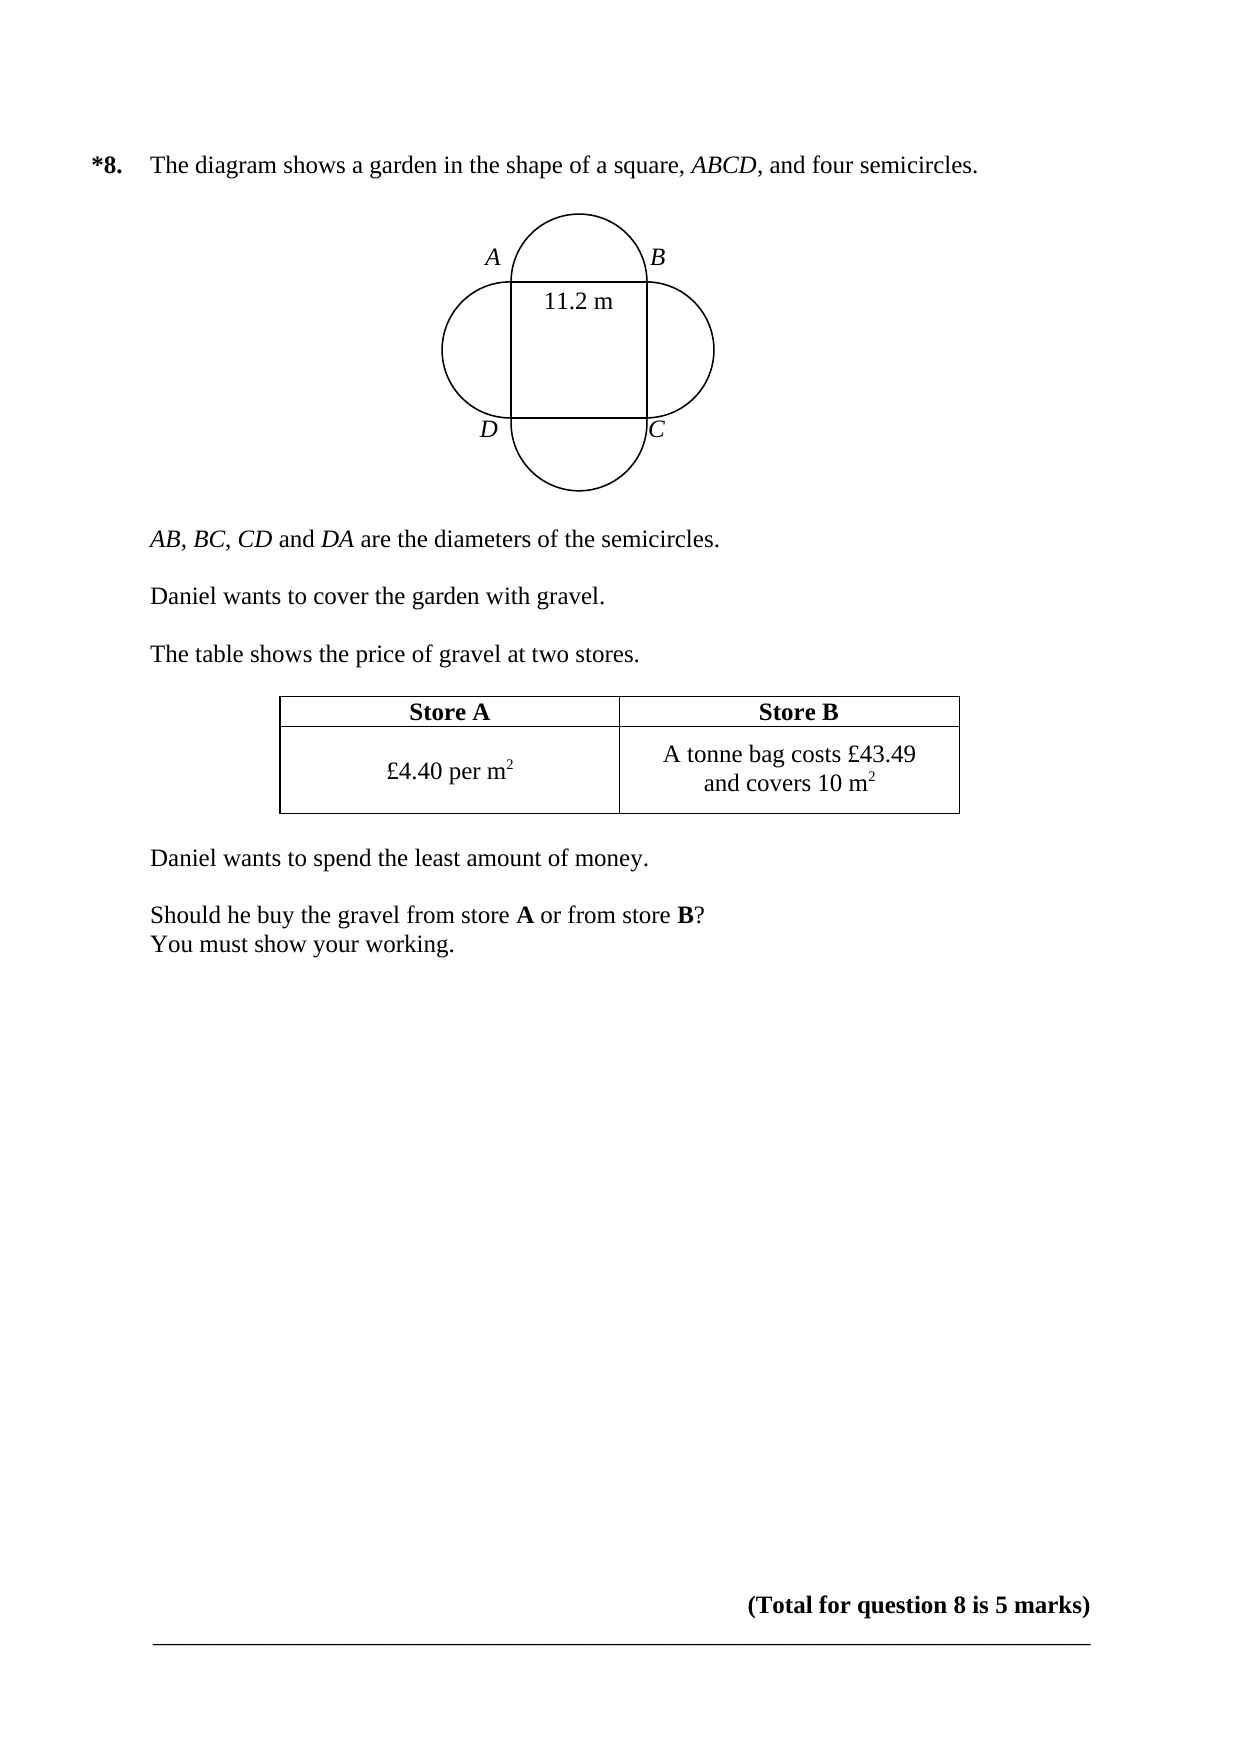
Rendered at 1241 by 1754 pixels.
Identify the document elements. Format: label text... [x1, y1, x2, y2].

text Daniel wants to cover the garden with gravel. [150, 581, 1090, 610]
table_cell A tonne bag costs £43.49 and covers 10 m2 [620, 727, 959, 813]
text AB, BC, CD and DA are the diameters of the semicircles. [150, 524, 1090, 552]
text The table shows the price of gravel at two stores. [150, 639, 1090, 667]
text *8. The diagram shows a garden in the shape of a square, ABCD, and four semicircles. [91, 150, 1090, 179]
table_header Store B [620, 697, 959, 726]
table_header Store A [281, 697, 619, 726]
text Should he buy the gravel from store A or from store B? [150, 901, 1090, 929]
table_cell £4.40 per m2 [281, 727, 619, 813]
text ___________________________________________________________________________ [150, 1619, 1090, 1648]
text Daniel wants to spend the least amount of money. [150, 843, 1090, 872]
text You must show your working. [150, 929, 1090, 958]
text (Total for question 8 is 5 marks) [150, 1591, 1090, 1619]
